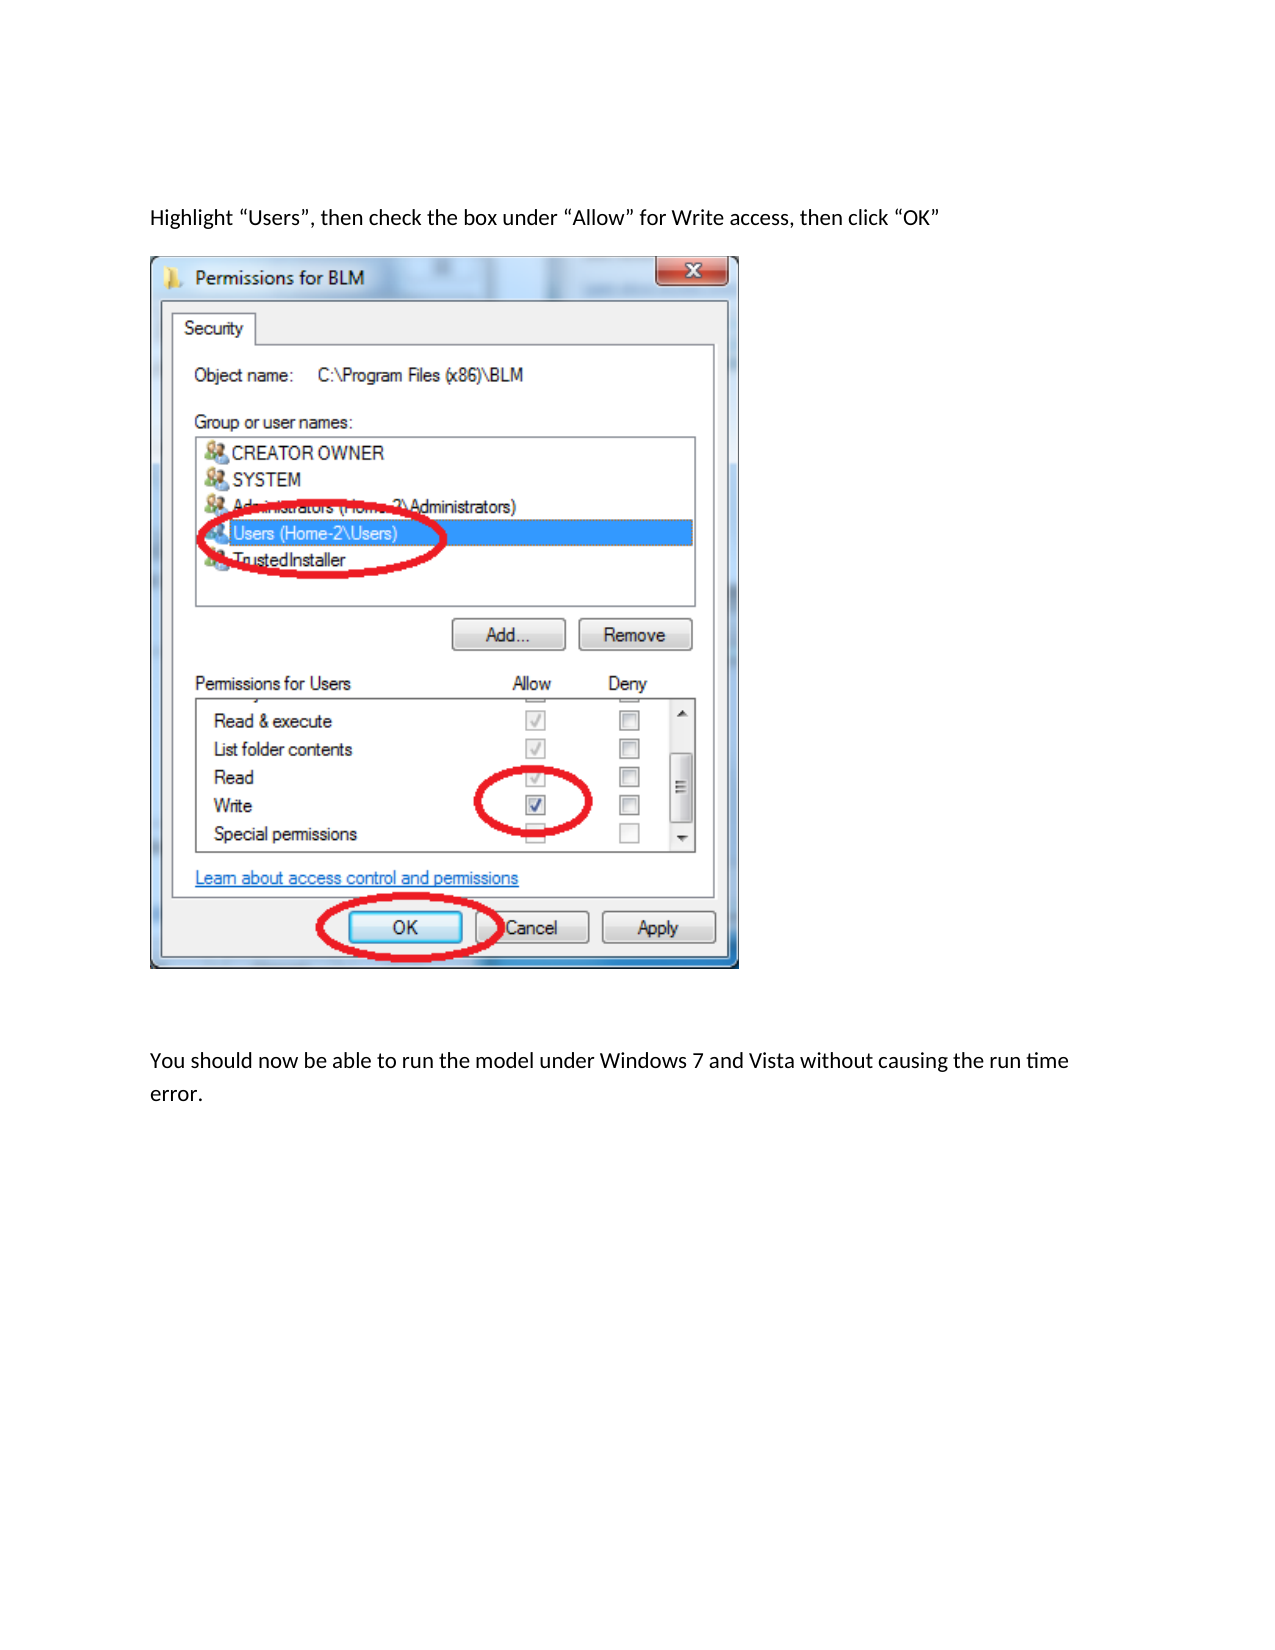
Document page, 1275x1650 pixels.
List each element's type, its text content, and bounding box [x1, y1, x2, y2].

text Highlight “Users”, then check the box under “Allow” for Write access, then click “OK” [150, 203, 1125, 231]
text You should now be able to run the model under Windows 7 and Vista without causing the run time error. [150, 1047, 1125, 1107]
picture [150, 256, 739, 969]
